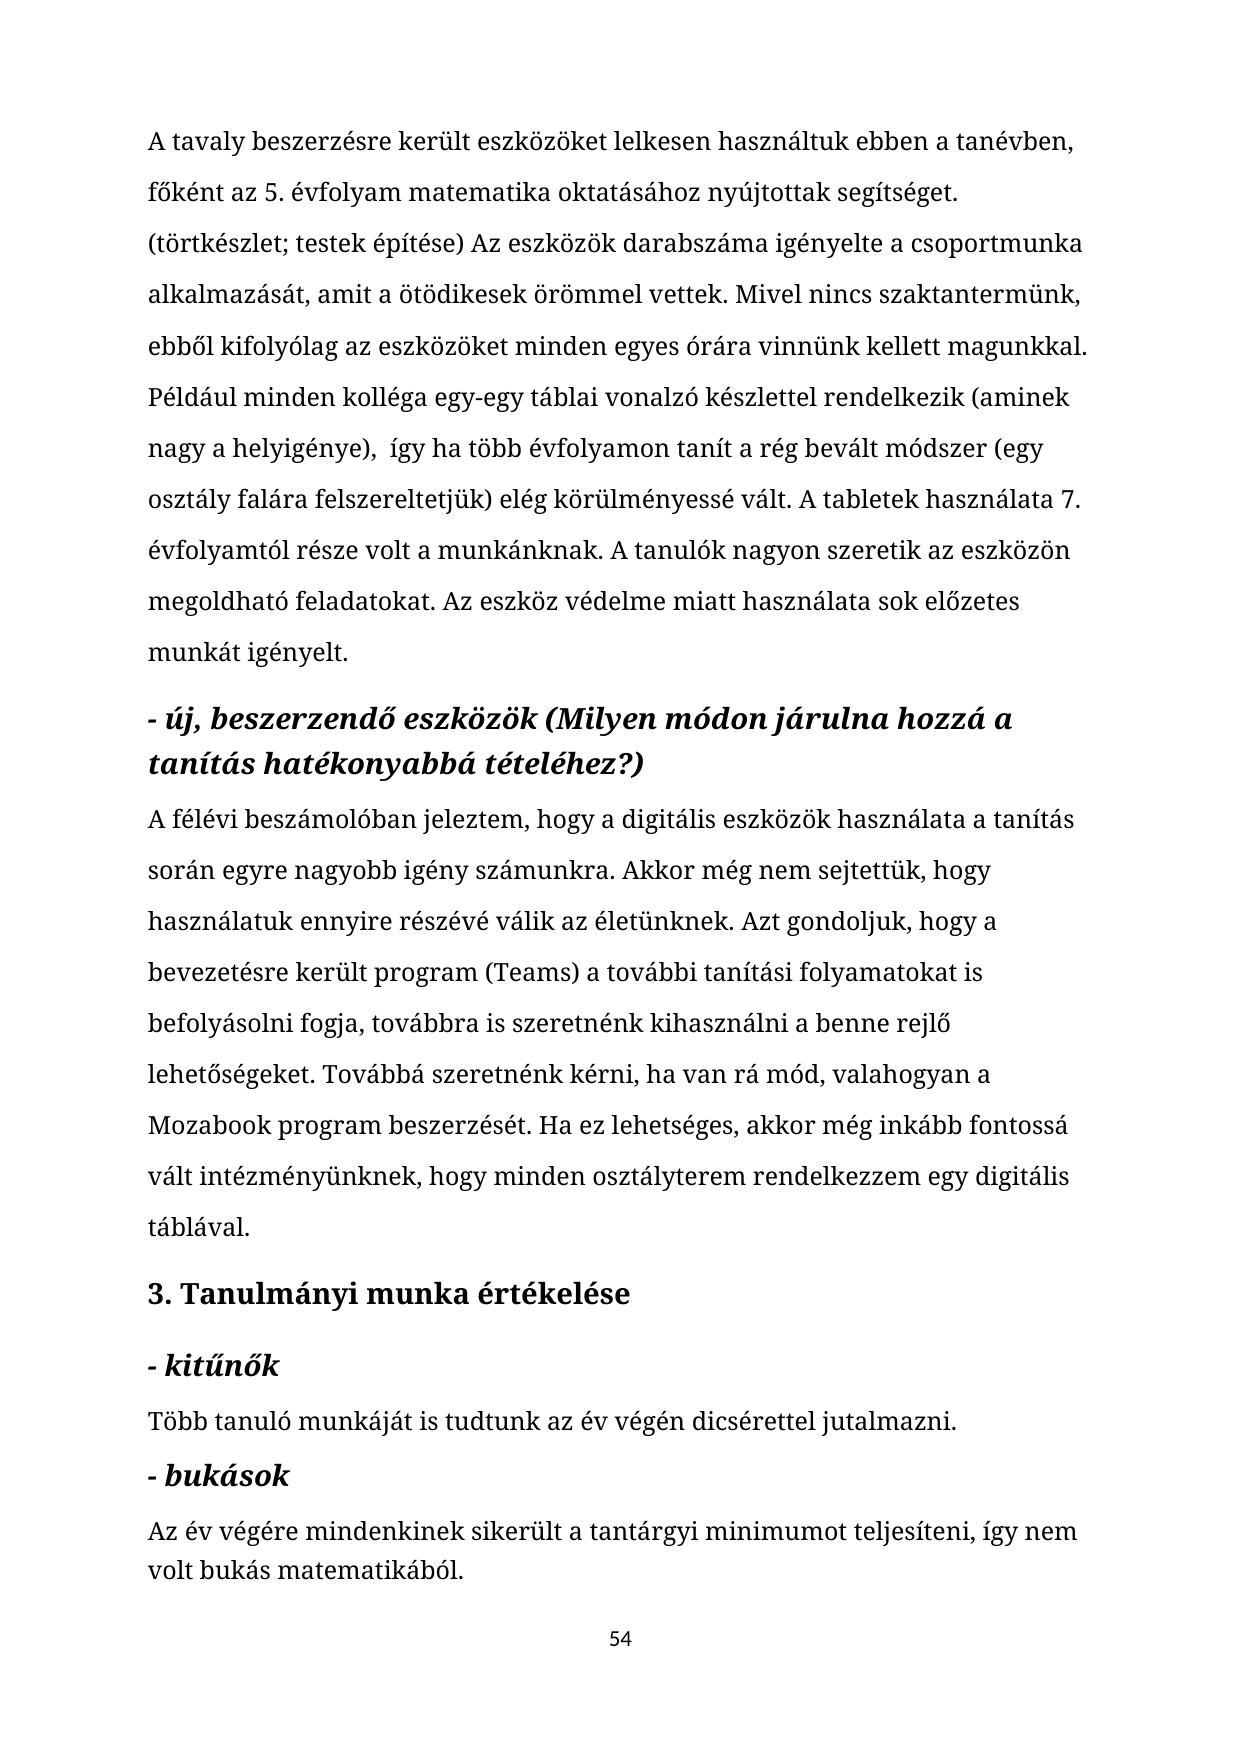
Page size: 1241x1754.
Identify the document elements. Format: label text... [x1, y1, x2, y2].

text A tavaly beszerzésre került eszközöket lelkesen használtuk ebben a tanévben, főként az 5. évfolyam matematika oktatásához nyújtottak segítséget. (törtkészlet; testek építése) Az eszközök darabszáma igényelte a csoportmunka alkalmazását, amit a ötödikesek örömmel vettek. Mivel nincs szaktantermünk, ebből kifolyólag az eszközöket minden egyes órára vinnünk kellett magunkkal. Például minden kolléga egy-egy táblai vonalzó készlettel rendelkezik (aminek nagy a helyigénye), így ha több évfolyamon tanít a rég bevált módszer (egy osztály falára felszereltetjük) elég körülményessé vált. A tabletek használata 7. évfolyamtól része volt a munkánknak. A tanulók nagyon szeretik az eszközön megoldható feladatokat. Az eszköz védelme miatt használata sok előzetes munkát igényelt. [148, 124, 1092, 668]
text - kitűnők [148, 1346, 1092, 1385]
text A félévi beszámolóban jeleztem, hogy a digitális eszközök használata a tanítás során egyre nagyobb igény számunkra. Akkor még nem sejtettük, hogy használatuk ennyire részévé válik az életünknek. Azt gondoljuk, hogy a bevezetésre került program (Teams) a további tanítási folyamatokat is befolyásolni fogja, továbbra is szeretnénk kihasználni a benne rejlő lehetőségeket. Továbbá szeretnénk kérni, ha van rá mód, valahogyan a Mozabook program beszerzését. Ha ez lehetséges, akkor még inkább fontossá vált intézményünknek, hogy minden osztályterem rendelkezzem egy digitális táblával. [148, 802, 1092, 1244]
text Több tanuló munkáját is tudtunk az év végén dicsérettel jutalmazni. [148, 1404, 1092, 1438]
text - új, beszerzendő eszközök (Milyen módon járulna hozzá a tanítás hatékonyabbá tételéhez?) [148, 698, 1092, 783]
text - bukások [148, 1455, 1092, 1495]
text Az év végére mindenkinek sikerült a tantárgyi minimumot teljesíteni, így nem volt bukás matematikából. [148, 1513, 1092, 1587]
text 3. Tanulmányi munka értékelése [148, 1274, 1092, 1313]
